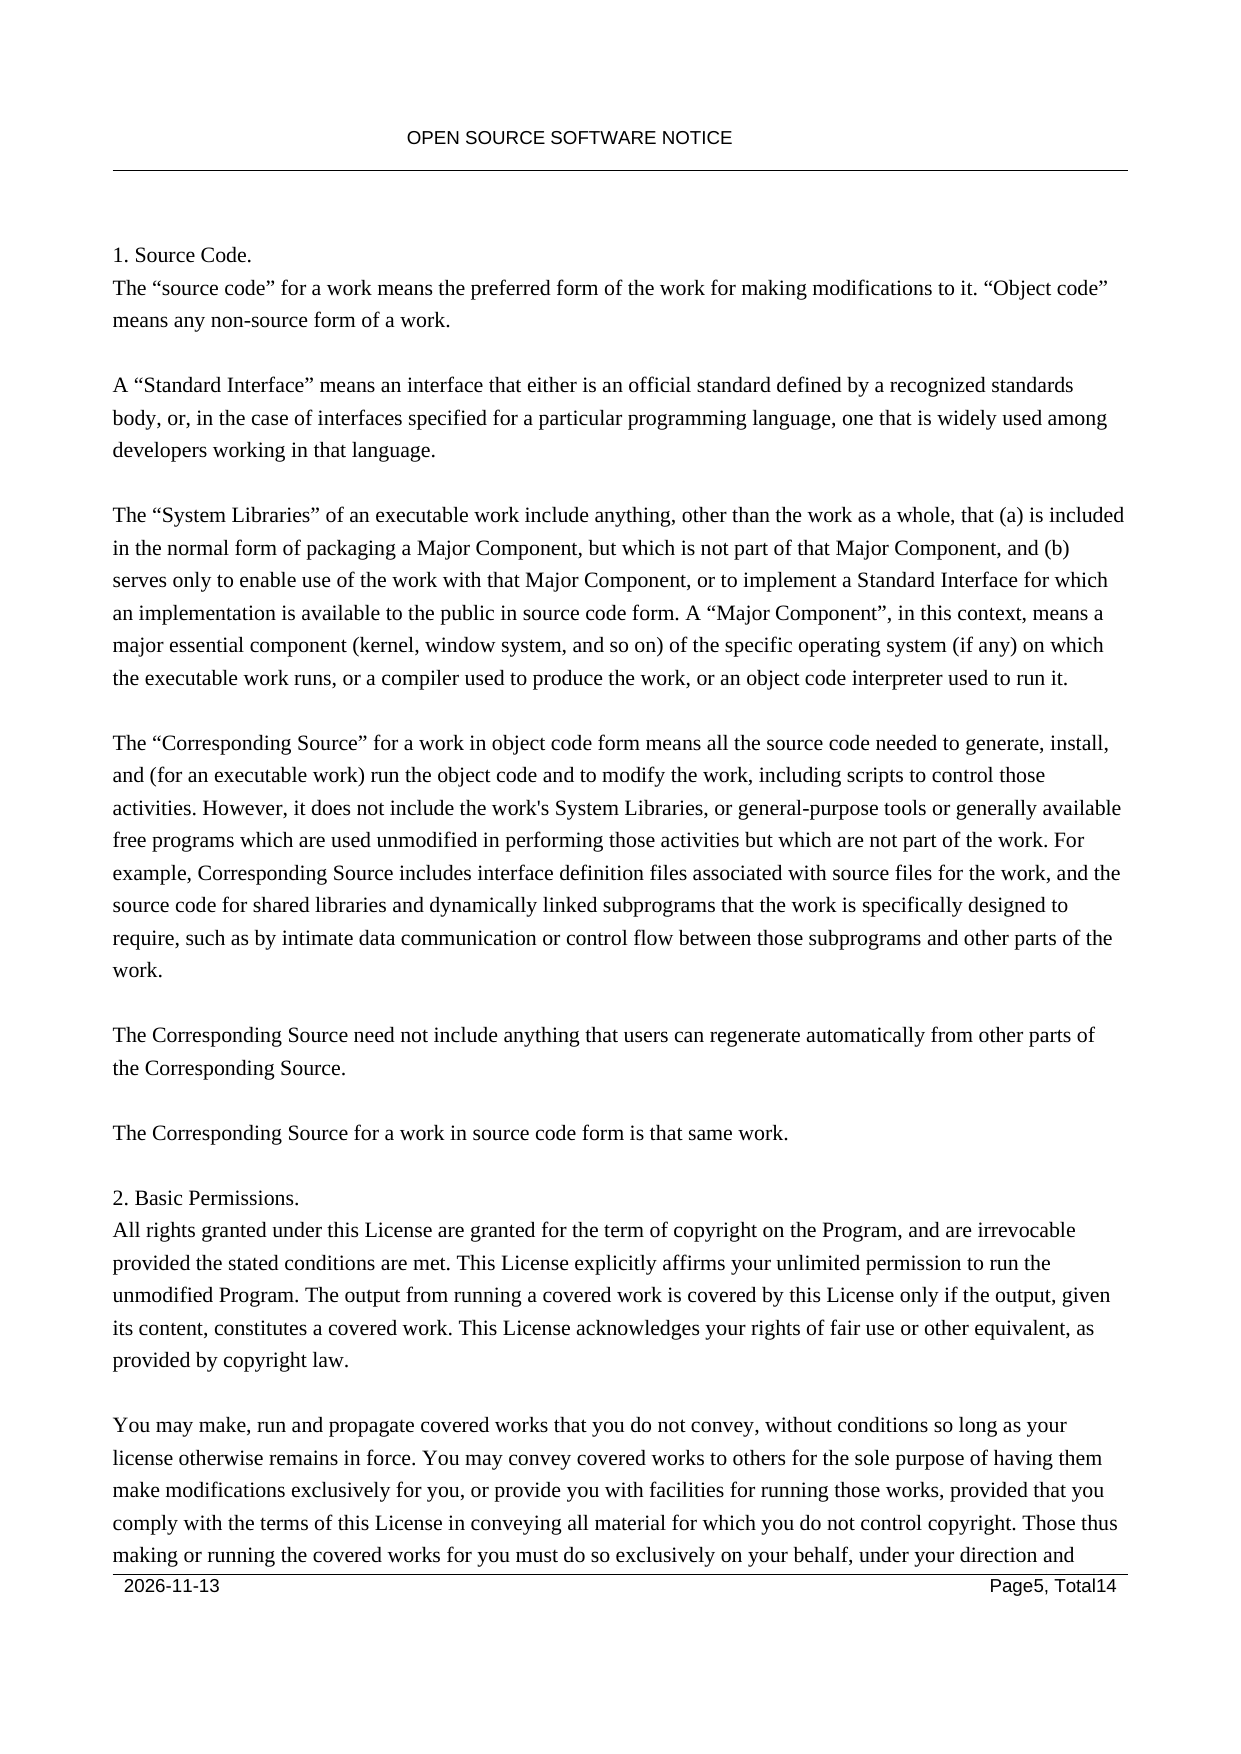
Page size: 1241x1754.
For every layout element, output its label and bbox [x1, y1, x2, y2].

text [112, 206, 1128, 1571]
